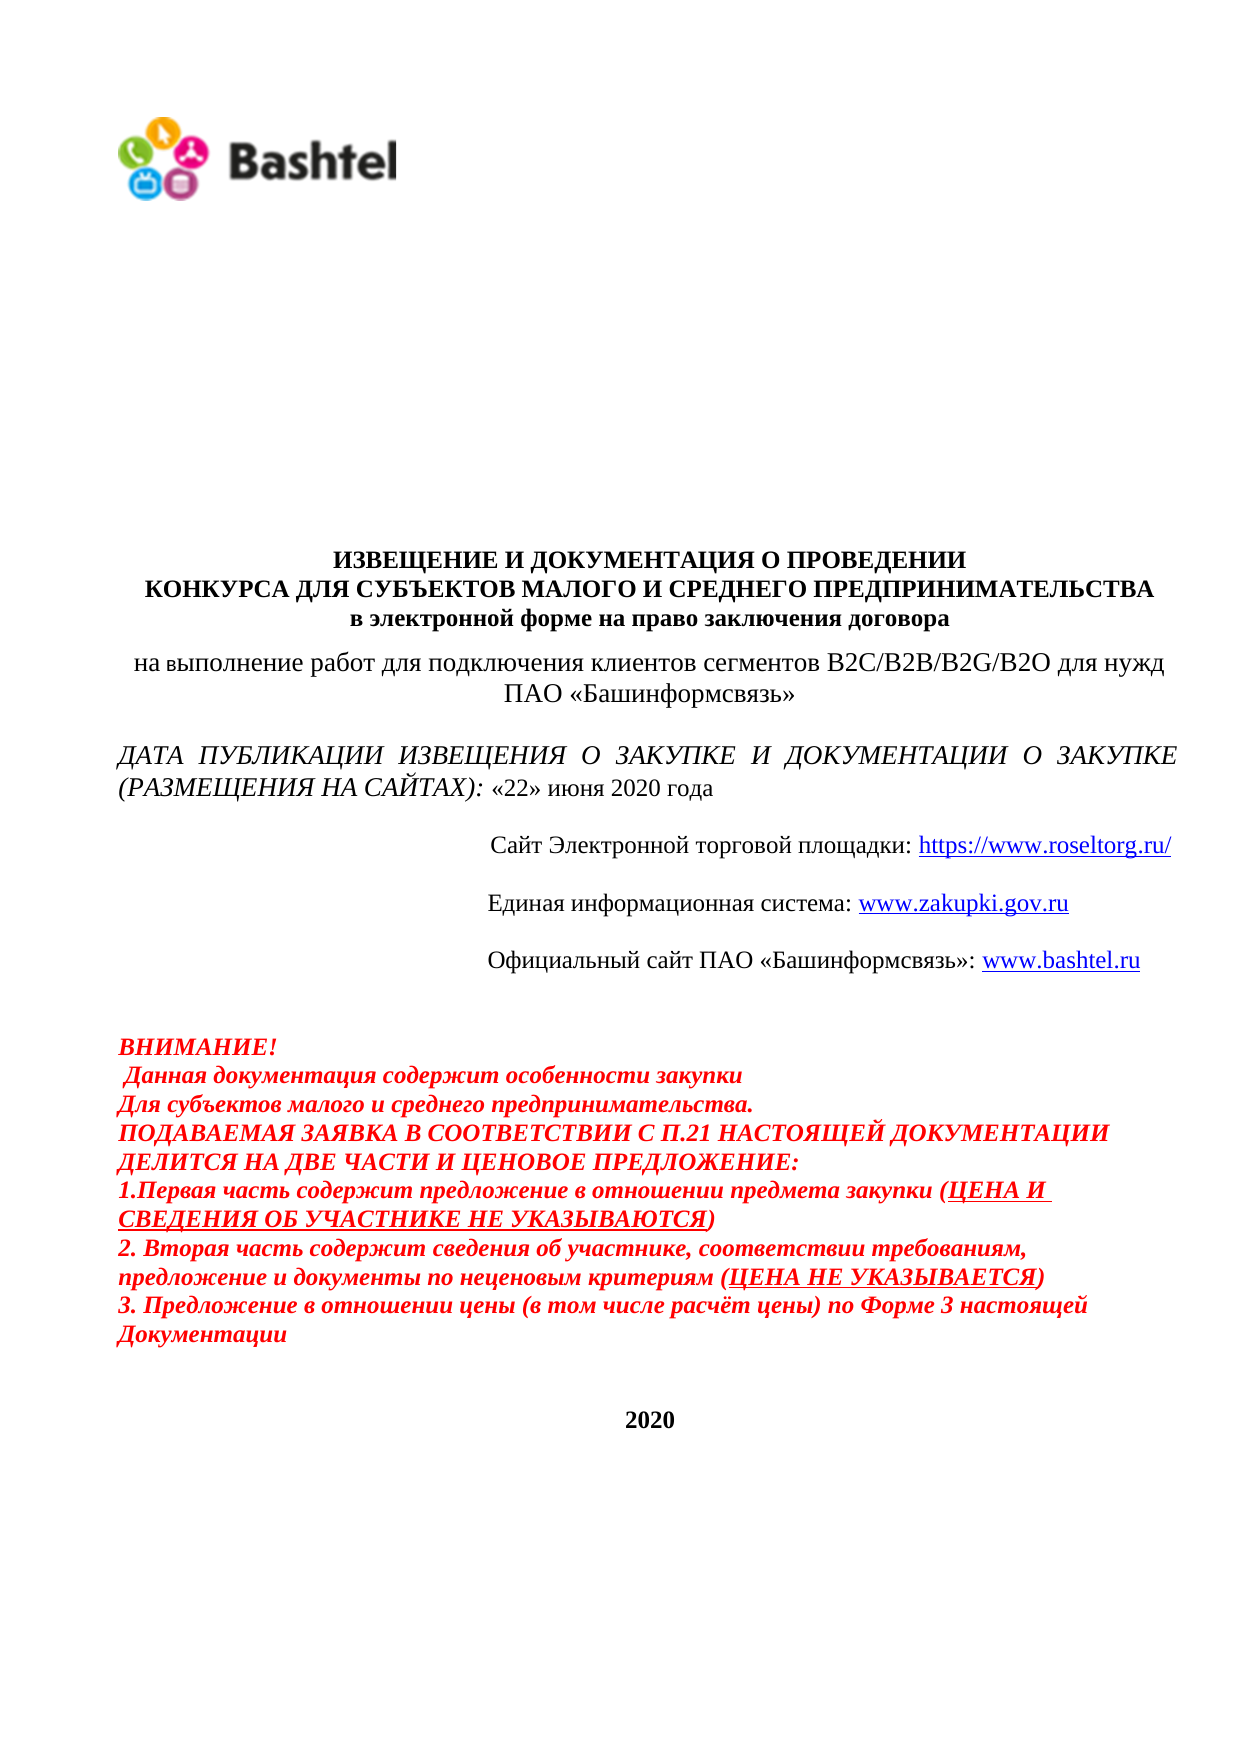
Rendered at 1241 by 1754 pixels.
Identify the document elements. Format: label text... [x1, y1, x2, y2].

text Данная документация содержит особенности закупки [118, 1061, 1181, 1089]
text 2020 [118, 1406, 1181, 1434]
text 1.Первая часть содержит предложение в отношении предмета закупки (ЦЕНА И СВЕДЕНИЯ ОБ УЧАСТНИКЕ НЕ УКАЗЫВАЮТСЯ) [118, 1176, 1181, 1233]
text Официальный сайт ПАО «Башинформсвязь»: www.bashtel.ru [487, 946, 1181, 974]
text 2. Вторая часть содержит сведения об участнике, соответствии требованиям, предложение и документы по неценовым критериям (ЦЕНА НЕ УКАЗЫВАЕТСЯ) [118, 1233, 1181, 1291]
text на выполнение работ для подключения клиентов сегментов B2C/B2B/B2G/B2O для нужд ПАО «Башинформсвязь» [118, 646, 1181, 708]
text 3. Предложение в отношении цены (в том числе расчёт цены) по Форме 3 настоящей Документации [118, 1291, 1181, 1348]
text в электронной форме на право заключения договора [118, 603, 1181, 632]
text ДАТА ПУБЛИКАЦИИ ИЗВЕЩЕНИЯ О ЗАКУПКЕ И ДОКУМЕНТАЦИИ О ЗАКУПКЕ (РАЗМЕЩЕНИЯ НА САЙТАХ): [118, 739, 1181, 802]
text Для субъектов малого и среднего предпринимательства. [118, 1089, 1181, 1118]
text Единая информационная система: www.zakupki.gov.ru [487, 888, 1181, 917]
text ПОДАВАЕМАЯ ЗАЯВКА В СООТВЕТСТВИИ С П.21 НАСТОЯЩЕЙ ДОКУМЕНТАЦИИ ДЕЛИТСЯ НА ДВЕ ЧАСТИ И ЦЕНОВОЕ ПРЕДЛОЖЕНИЕ: [118, 1118, 1181, 1176]
picture [118, 117, 397, 201]
text Сайт Электронной торговой площадки: https://www.roseltorg.ru/ [490, 831, 1181, 859]
text КОНКУРСА ДЛЯ СУБЪЕКТОВ МАЛОГО И СРЕДНЕГО ПРЕДПРИНИМАТЕЛЬСТВА [118, 574, 1181, 603]
text ВНИМАНИЕ! [118, 1032, 1181, 1061]
text ИЗВЕЩЕНИЕ И ДОКУМЕНТАЦИЯ О ПРОВЕДЕНИИ [118, 545, 1181, 574]
